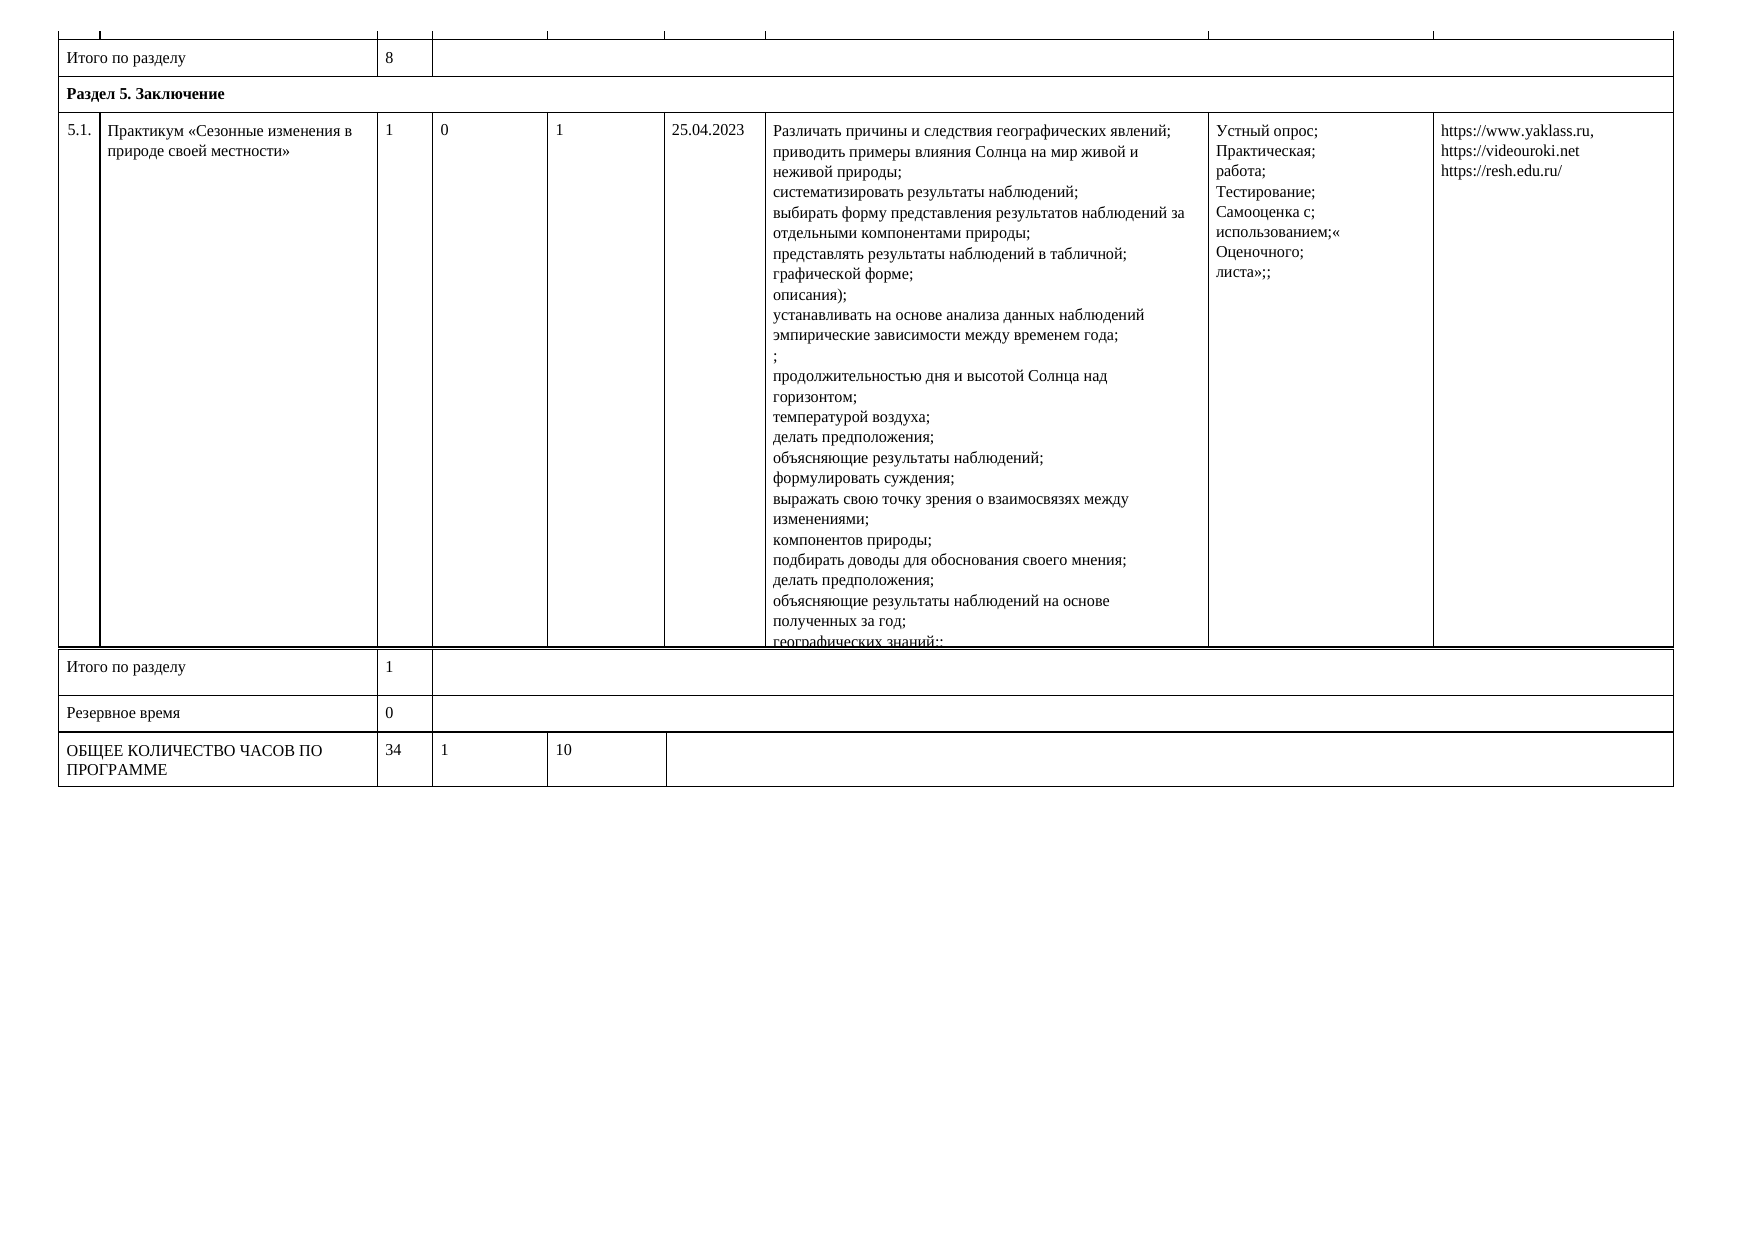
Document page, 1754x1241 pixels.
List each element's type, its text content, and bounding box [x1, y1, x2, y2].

table_header [59, 31, 99, 39]
table_header [1434, 31, 1673, 39]
table_header 1 [378, 650, 432, 695]
table_cell [667, 733, 1673, 786]
table_cell Различать причины и следствия географических явлений; приводить примеры влияния Солнца на мир живой и неживой природы; систематизировать результаты наблюдений; выбирать форму представления результатов наблюдений за отдельными компонентами природы; представлять результаты наблюдений в табличной; графической форме; описания); устанавливать на основе анализа данных наблюдений эмпирические зависимости между временем года; ; продолжительностью дня и высотой Солнца над горизонтом; температурой воздуха; делать предположения; объясняющие результаты наблюдений; формулировать суждения; выражать свою точку зрения о взаимосвязях между изменениями; компонентов природы; подбирать доводы для обоснования своего мнения; делать предположения; объясняющие результаты наблюдений на основе полученных за год; географических знаний;; [766, 113, 1208, 646]
table_header [665, 31, 765, 39]
table_cell Устный опрос; Практическая; работа; Тестирование; Самооценка с; использованием;«Оценочного; листа»;; [1209, 113, 1433, 646]
table_header Итого по разделу [59, 650, 377, 695]
table_cell Резервное время [59, 696, 377, 731]
table_header [1209, 31, 1433, 39]
table_header [548, 31, 664, 39]
table_cell Итого по разделу [59, 40, 377, 76]
table_cell 1 [433, 733, 547, 786]
table_cell https://www.yaklass.ru, https://videouroki.net https://resh.edu.ru/ [1434, 113, 1673, 646]
table_cell 25.04.2023 [665, 113, 765, 646]
table_cell ОБЩЕЕ КОЛИЧЕСТВО ЧАСОВ ПО ПРОГРАММЕ [59, 733, 377, 786]
table_cell 10 [548, 733, 666, 786]
table_cell 8 [378, 40, 432, 76]
table_header [378, 31, 432, 39]
table_cell Раздел 5. Заключение [59, 77, 1673, 112]
table_header [101, 31, 377, 39]
table_cell 0 [433, 113, 547, 646]
table_cell [433, 696, 1673, 731]
table_cell 0 [378, 696, 432, 731]
table_cell 34 [378, 733, 432, 786]
table_header [433, 650, 1673, 695]
table_cell 1 [378, 113, 432, 646]
table_cell 1 [548, 113, 664, 646]
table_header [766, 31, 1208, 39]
table_header [433, 31, 547, 39]
table_cell 5.1. [59, 113, 99, 646]
table_cell Практикум «Сезонные изменения в природе своей местности» [101, 113, 377, 646]
table_cell [433, 40, 1673, 76]
